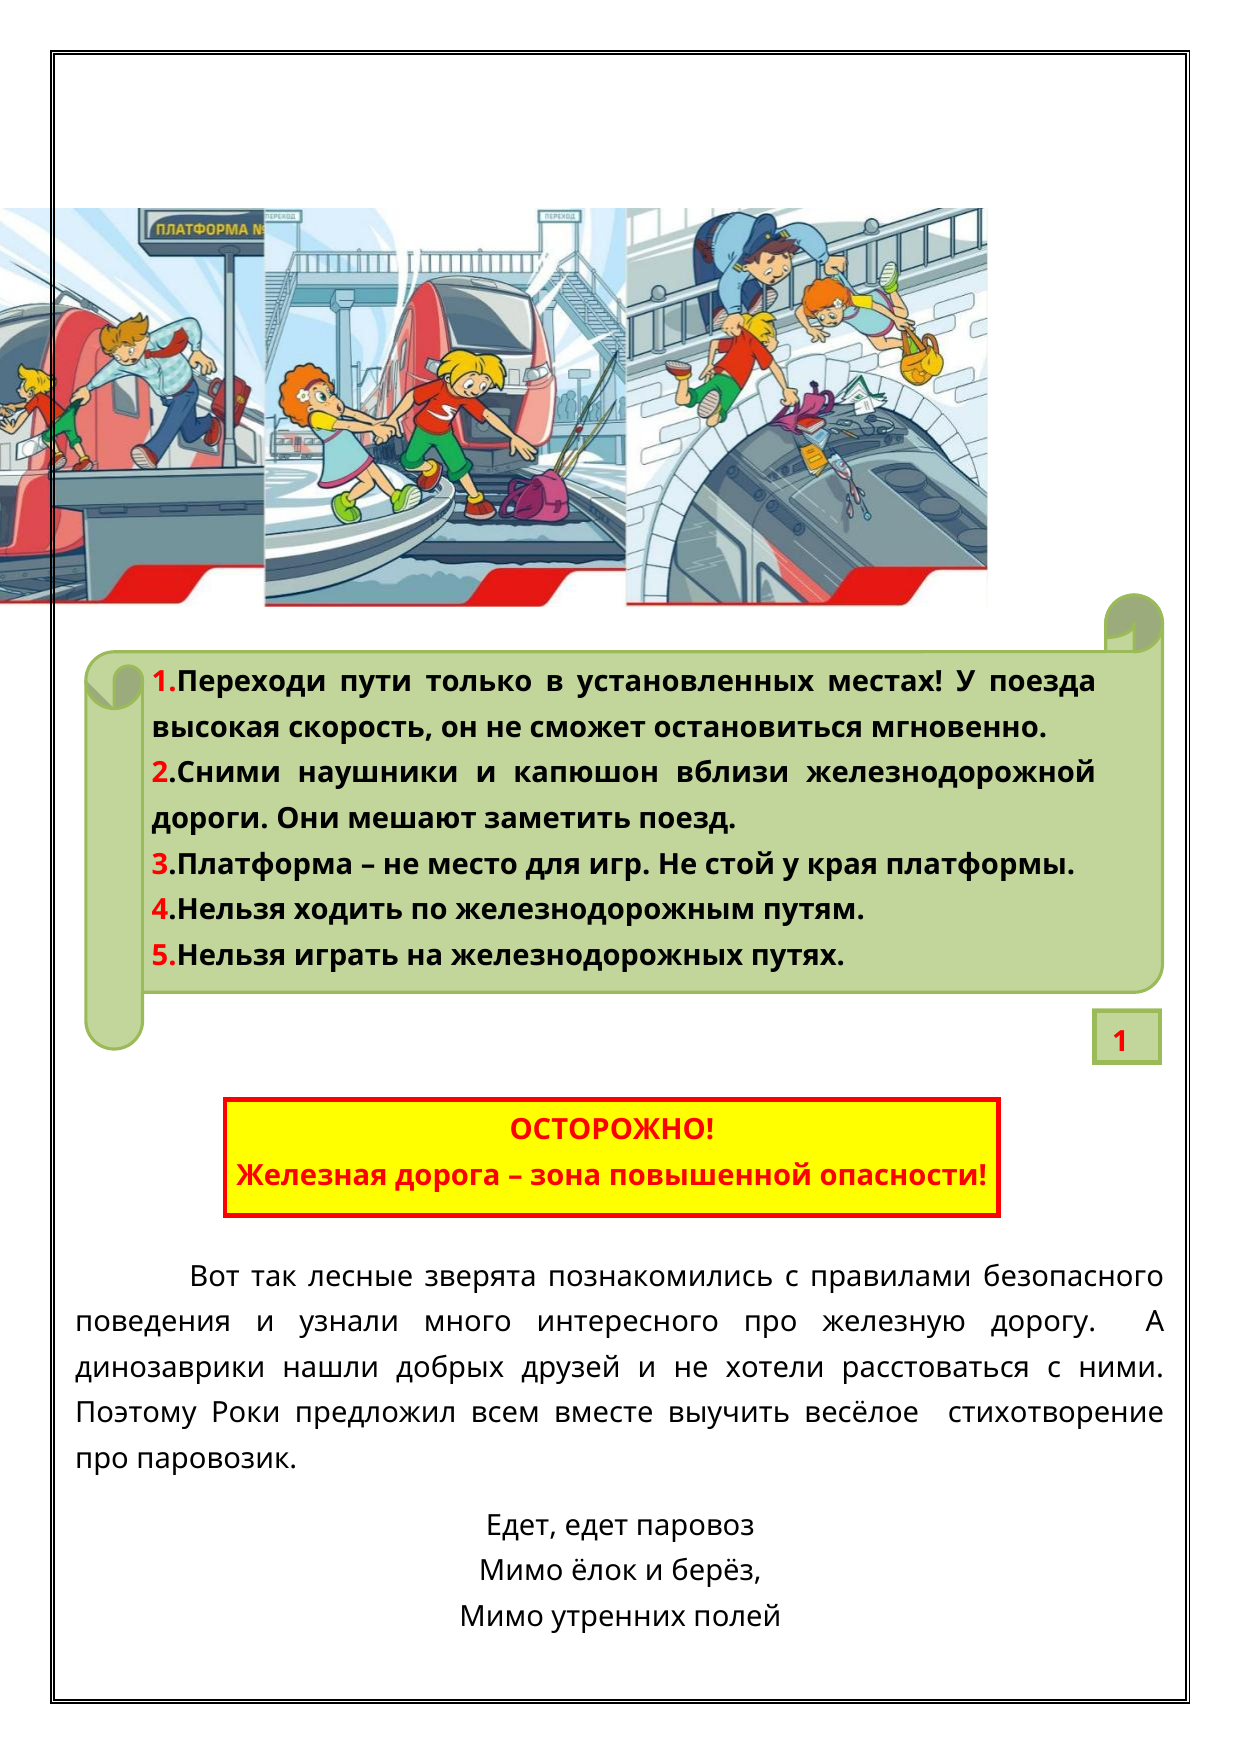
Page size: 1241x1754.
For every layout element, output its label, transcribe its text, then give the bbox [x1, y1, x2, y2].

text Мимо ёлок и берёз, [75, 1549, 1165, 1589]
picture [55, 208, 988, 607]
text Мимо утренних полей [75, 1595, 1165, 1635]
text Вот так лесные зверята познакомились с правилами безопасного поведения и узнали много интересного про железную дорогу. А динозаврики нашли добрых друзей и не хотели расстоваться с ними. Поэтому Роки предложил всем вместе выучить весёлое стихотворение про паровозик. [75, 1255, 1165, 1477]
picture [0, 208, 50, 607]
text Едет, едет паровоз [75, 1504, 1165, 1543]
